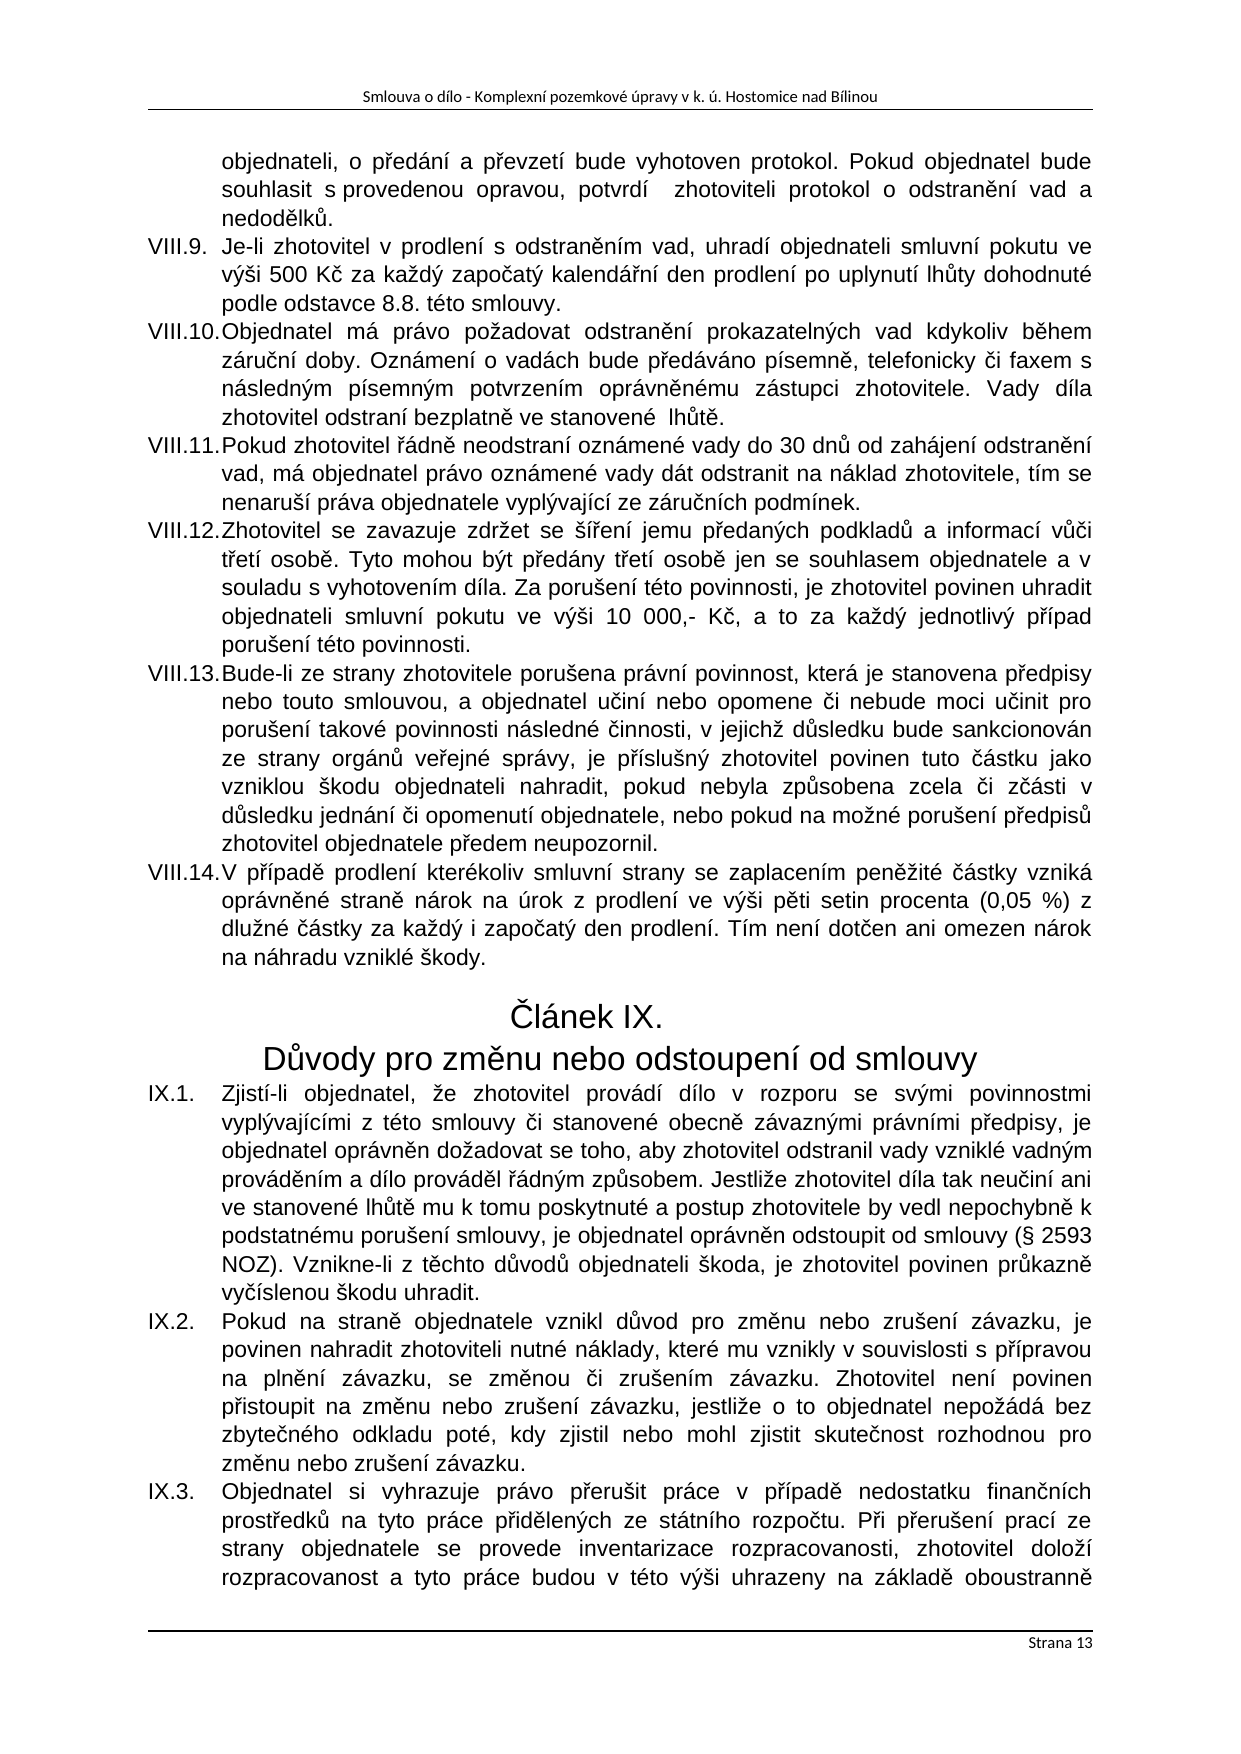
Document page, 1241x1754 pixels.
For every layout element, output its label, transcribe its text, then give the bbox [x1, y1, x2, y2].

list Zhotovitel se zavazuje zdržet se šíření jemu předaných podkladů a informací vůči třetí osobě. Tyto mohou být předány třetí osobě jen se souhlasem objednatele a v souladu s vyhotovením díla. Za porušení této povinnosti, je zhotovitel povinen uhradit objednateli smluvní pokutu ve výši 10 000,- Kč, a to za každý jednotlivý případ porušení této povinnosti. [148, 517, 1093, 657]
list Bude-li ze strany zhotovitele porušena právní povinnost, která je stanovena předpisy nebo touto smlouvou, a objednatel učiní nebo opomene či nebude moci učinit pro porušení takové povinnosti následné činnosti, v jejichž důsledku bude sankcionován ze strany orgánů veřejné správy, je příslušný zhotovitel povinen tuto částku jako vzniklou škodu objednateli nahradit, pokud nebyla způsobena zcela či zčásti v důsledku jednání či opomenutí objednatele, nebo pokud na možné porušení předpisů zhotovitel objednatele předem neupozornil. [148, 659, 1093, 856]
list Je-li zhotovitel v prodlení s odstraněním vad, uhradí objednateli smluvní pokutu ve výši 500 Kč za každý započatý kalendářní den prodlení po uplynutí lhůty dohodnuté podle odstavce 8.8. této smlouvy. [148, 233, 1093, 316]
list V případě prodlení kterékoliv smluvní strany se zaplacením peněžité částky vzniká oprávněné straně nárok na úrok z prodlení ve výši pěti setin procenta (0,05 %) z dlužné částky za každý i započatý den prodlení. Tím není dotčen ani omezen nárok na náhradu vzniklé škody. [148, 858, 1093, 970]
list Pokud na straně objednatele vznikl důvod pro změnu nebo zrušení závazku, je povinen nahradit zhotoviteli nutné náklady, které mu vznikly v souvislosti s přípravou na plnění závazku, se změnou či zrušením závazku. Zhotovitel není povinen přistoupit na změnu nebo zrušení závazku, jestliže o to objednatel nepožádá bez zbytečného odkladu poté, kdy zjistil nebo mohl zjistit skutečnost rozhodnou pro změnu nebo zrušení závazku. [148, 1308, 1093, 1476]
list Pokud zhotovitel řádně neodstraní oznámené vady do 30 dnů od zahájení odstranění vad, má objednatel právo oznámené vady dát odstranit na náklad zhotovitele, tím se nenaruší práva objednatele vyplývající ze záručních podmínek. [148, 432, 1093, 515]
list Objednatel má právo požadovat odstranění prokazatelných vad kdykoliv během záruční doby. Oznámení o vadách bude předáváno písemně, telefonicky či faxem s následným písemným potvrzením oprávněnému zástupci zhotovitele. Vady díla zhotovitel odstraní bezplatně ve stanovené lhůtě. [148, 318, 1093, 430]
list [148, 148, 1093, 231]
subtitle Důvody pro změnu nebo odstoupení od smlouvy [148, 997, 1093, 1077]
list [148, 1478, 1093, 1590]
list Zjistí-li objednatel, že zhotovitel provádí dílo v rozporu se svými povinnostmi vyplývajícími z této smlouvy či stanovené obecně závaznými právními předpisy, je objednatel oprávněn dožadovat se toho, aby zhotovitel odstranil vady vzniklé vadným prováděním a dílo prováděl řádným způsobem. Jestliže zhotovitel díla tak neučiní ani ve stanovené lhůtě mu k tomu poskytnuté a postup zhotovitele by vedl nepochybně k podstatnému porušení smlouvy, je objednatel oprávněn odstoupit od smlouvy (§ 2593 NOZ). Vznikne-li z těchto důvodů objednateli škoda, je zhotovitel povinen průkazně vyčíslenou škodu uhradit. [148, 1080, 1093, 1306]
